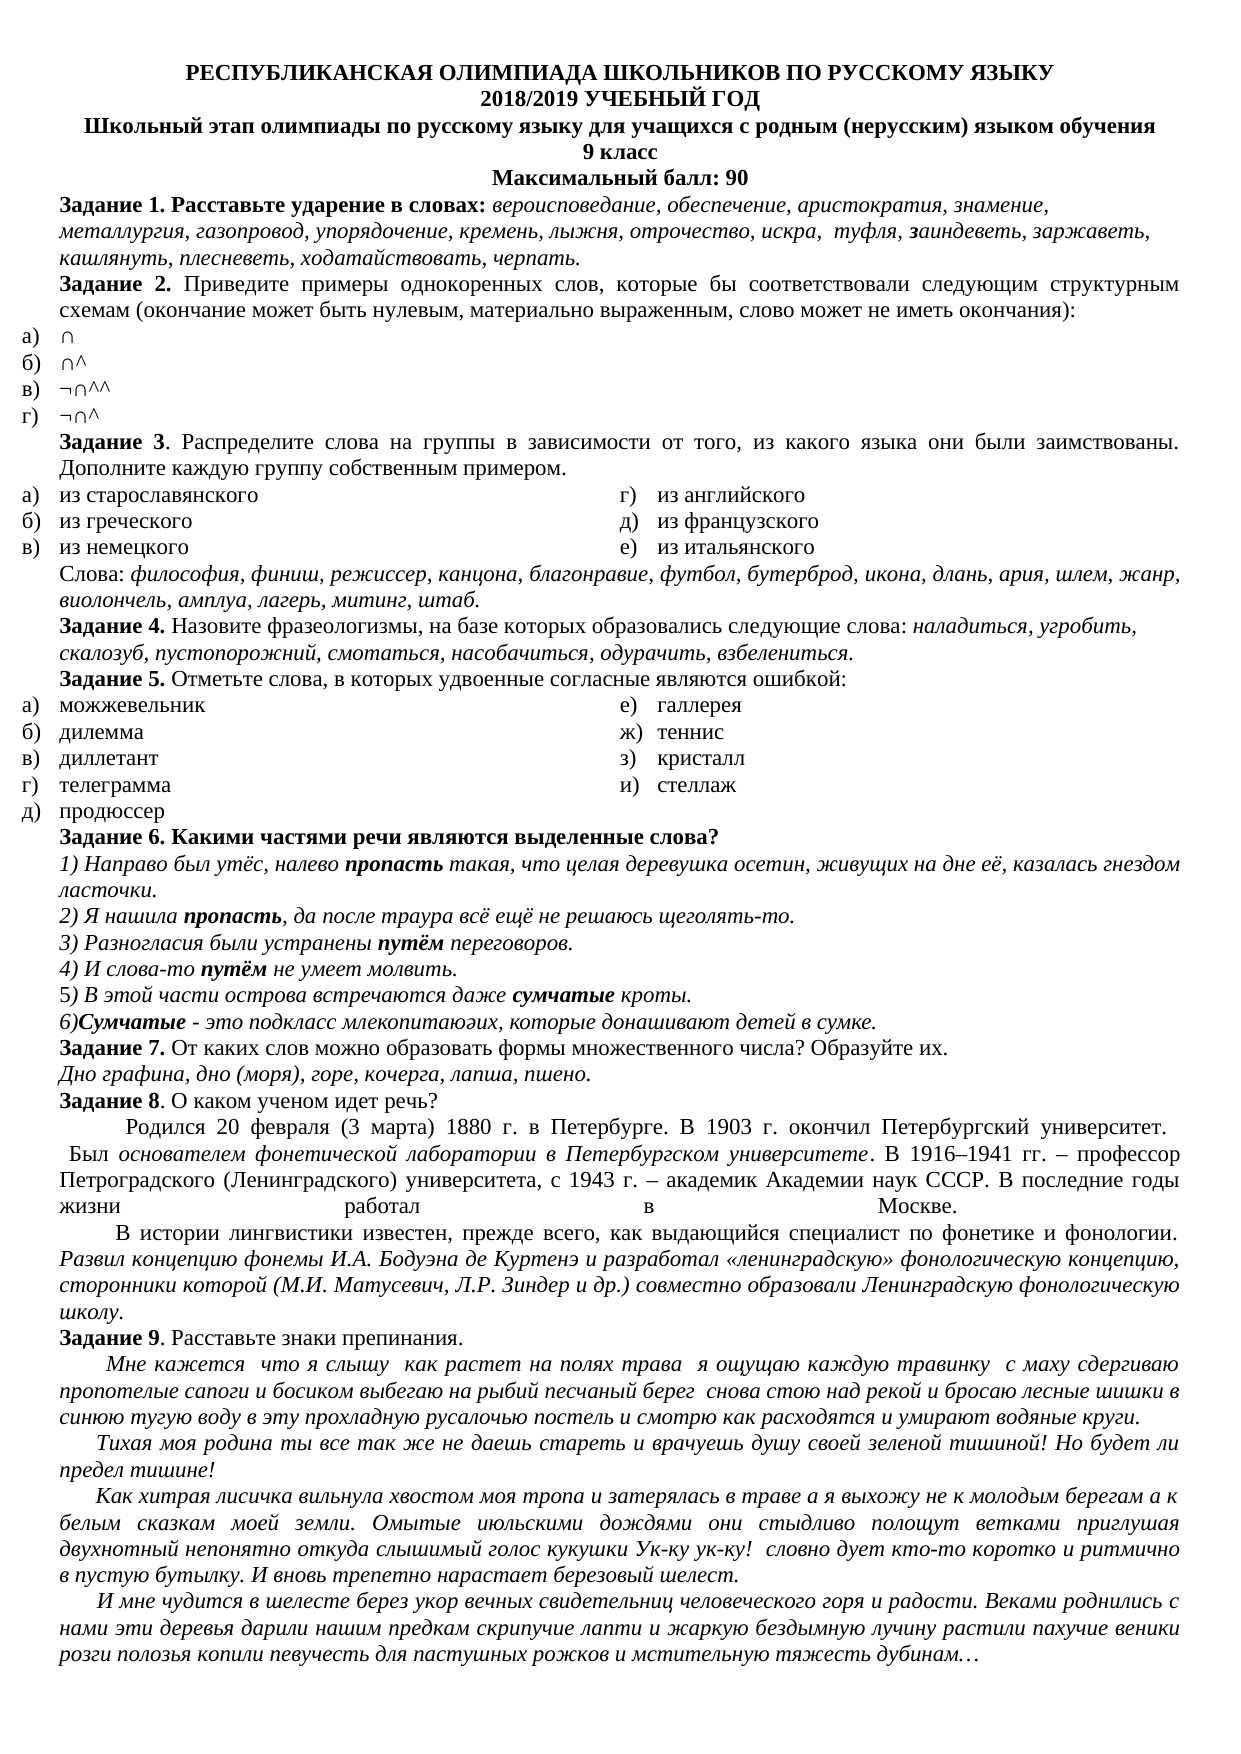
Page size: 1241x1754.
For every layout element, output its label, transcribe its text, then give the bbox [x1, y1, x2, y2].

text И мне чудится в шелесте берез укор вечных свидетельниц человеческого горя и радости. Веками роднились с нами эти деревья дарили нашим предкам скрипучие лапти и жаркую бездымную лучину растили пахучие веники розги полозья копили певучесть для пастушных рожков и мстительную тяжесть дубинам… [59, 1588, 1181, 1667]
list телеграмма [22, 771, 583, 797]
list кристалл [620, 744, 1181, 771]
list из английского [620, 481, 1181, 507]
subtitle 6)Сумчатые - это подкласс млекопитаюәих, которые донашивают детей в сумке. [59, 1008, 1181, 1034]
text Задание 1. Расставьте ударение в словах: вероисповедание, обеспечение, аристократия, знамение, металлургия, газопровод, упорядочение, кремень, лыжня, отрочество, искра, туфля, заиндеветь, заржаветь, кашлянуть, плесневеть, ходатайствовать, черпать. [59, 191, 1181, 270]
text Задание 7. От каких слов можно образовать формы множественного числа? Образуйте их. [59, 1034, 1181, 1061]
text Задание 2. Приведите примеры однокоренных слов, которые бы соответствовали следующим структурным схемам (окончание может быть нулевым, материально выраженным, слово может не иметь окончания): [59, 270, 1181, 323]
list ¬∩^⁪ [22, 402, 1181, 428]
list ∩⁪ [22, 323, 1181, 349]
list продюссер [22, 797, 583, 823]
text 4) И слова-то путём не умеет молвить. [59, 955, 1181, 981]
list из немецкого [22, 533, 583, 560]
text Дно графина, дно (моря), горе, кочерга, лапша, пшено. [59, 1061, 1181, 1087]
text Задание 9. Расставьте знаки препинания. [59, 1324, 1181, 1350]
list дилемма [22, 718, 583, 744]
list из итальянского [620, 533, 1181, 560]
list из французского [620, 507, 1181, 533]
text Задание 6. Какими частями речи являются выделенные слова? [59, 823, 1181, 850]
list из греческого [22, 507, 583, 533]
text Родился 20 февраля (3 марта) 1880 г. в Петербурге. В 1903 г. окончил Петербургский университет. Был основателем фонетической лаборатории в Петербургском университете. В 1916–1941 гг. – профессор Петроградского (Ленинградского) университета, с 1943 г. – академик Академии наук СССР. В последние годы жизни работал в Москве. В истории лингвистики известен, прежде всего, как выдающийся специалист по фонетике и фонологии. Развил концепцию фонемы И.А. Бодуэна де Куртенэ и разработал «ленинградскую» фонологическую концепцию, сторонники которой (М.И. Матусевич, Л.Р. Зиндер и др.) совместно образовали Ленинградскую фонологическую школу. [59, 1113, 1181, 1324]
text РЕСПУБЛИКАНСКАЯ ОЛИМПИАДА ШКОЛЬНИКОВ ПО РУССКОМУ ЯЗЫКУ [59, 59, 1181, 85]
text Тихая моя родина ты все так же не даешь стареть и врачуешь душу своей зеленой тишиной! Но будет ли предел тишине! [59, 1429, 1181, 1482]
list стеллаж [620, 771, 1181, 797]
text Мне кажется что я слышу как растет на полях трава я ощущаю каждую травинку с маху сдергиваю пропотелые сапоги и босиком выбегаю на рыбий песчаный берег снова стою над рекой и бросаю лесные шишки в синюю тугую воду в эту прохладную русалочью постель и смотрю как расходятся и умирают водяные круги. [59, 1350, 1181, 1429]
text Задание 5. Отметьте слова, в которых удвоенные согласные являются ошибкой: [171, 665, 1181, 692]
list теннис [620, 718, 1181, 744]
text 2) Я нашила пропасть, да после траура всё ещё не решаюсь щеголять-то. [59, 902, 1181, 929]
text Задание 8. О каком ученом идет речь? [59, 1087, 1181, 1113]
list диллетант [22, 744, 583, 771]
list ¬∩^^ [22, 375, 1181, 402]
list ∩^⁪ [22, 349, 1181, 375]
text Задание 4. Назовите фразеологизмы, на базе которых образовались следующие слова: наладиться, угробить, скалозуб, пустопорожний, смотаться, насобачиться, одурачить, взбелениться. [59, 612, 1181, 665]
text 9 класс [59, 138, 1181, 164]
text Школьный этап олимпиады по русскому языку для учащихся с родным (нерусским) языком обучения [59, 112, 1181, 138]
list из старославянского [22, 481, 583, 507]
text 3) Разногласия были устранены путём переговоров. [59, 929, 1181, 955]
list галлерея [620, 692, 1181, 718]
text Максимальный балл: 90 [59, 164, 1181, 191]
text Как хитрая лисичка вильнула хвостом моя тропа и затерялась в траве а я выхожу не к молодым берегам а к белым сказкам моей земли. Омытые июльскими дождями они стыдливо полощут ветками приглушая двухнотный непонятно откуда слышимый голос кукушки Ук-ку ук-ку! словно дует кто-то коротко и ритмично в пустую бутылку. И вновь трепетно нарастает березовый шелест. [59, 1482, 1181, 1588]
text Слова: философия, финиш, режиссер, канцона, благонравие, футбол, бутерброд, икона, длань, ария, шлем, жанр, виолончель, амплуа, лагерь, митинг, штаб. [59, 560, 1181, 612]
list можжевельник [22, 692, 583, 718]
text Задание 3. Распределите слова на группы в зависимости от того, из какого языка они были заимствованы. Дополните каждую группу собственным примером. [59, 428, 1181, 481]
text 1) Направо был утёс, налево пропасть такая, что целая деревушка осетин, живущих на дне её, казалась гнездом ласточки. [59, 850, 1181, 902]
subtitle 5) В этой части острова встречаются даже сумчатые кроты. [59, 981, 1181, 1008]
text 2018/2019 УЧЕБНЫЙ ГОД [59, 85, 1181, 112]
